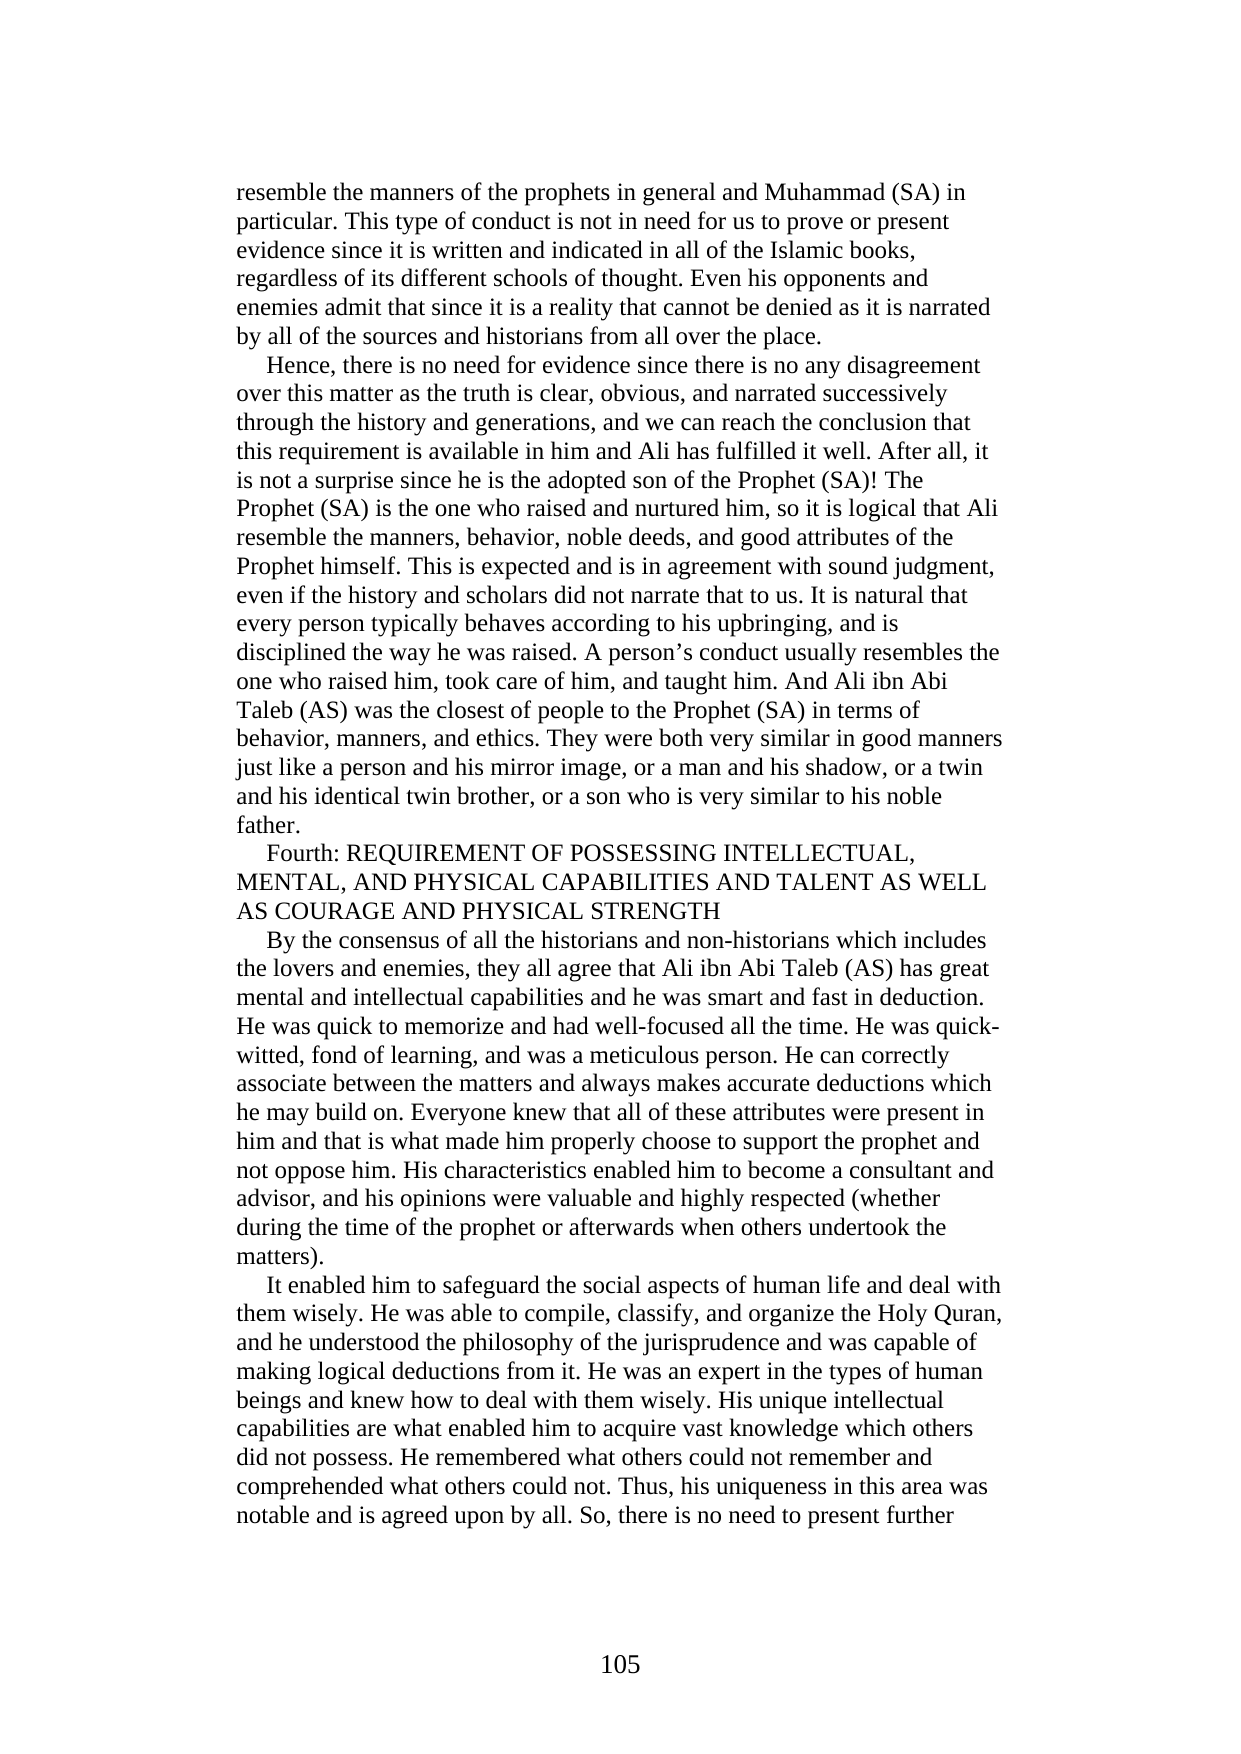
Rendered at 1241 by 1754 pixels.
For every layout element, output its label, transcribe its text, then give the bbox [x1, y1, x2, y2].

text Fourth: REQUIREMENT OF POSSESSING INTELLECTUAL, MENTAL, AND PHYSICAL CAPABILITIES AND TALENT AS WELL AS COURAGE AND PHYSICAL STRENGTH [236, 838, 1004, 925]
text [236, 177, 1004, 350]
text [236, 1270, 1004, 1528]
text Hence, there is no need for evidence since there is no any disagreement over this matter as the truth is clear, obvious, and narrated successively through the history and generations, and we can reach the conclusion that this requirement is available in him and Ali has fulfilled it well. After all, it is not a surprise since he is the adopted son of the Prophet (SA)! The Prophet (SA) is the one who raised and nurtured him, so it is logical that Ali resemble the manners, behavior, noble deeds, and good attributes of the Prophet himself. This is expected and is in agreement with sound judgment, even if the history and scholars did not narrate that to us. It is natural that every person typically behaves according to his upbringing, and is disciplined the way he was raised. A person’s conduct usually resembles the one who raised him, took care of him, and taught him. And Ali ibn Abi Taleb (AS) was the closest of people to the Prophet (SA) in terms of behavior, manners, and ethics. They were both very similar in good manners just like a person and his mirror image, or a man and his shadow, or a twin and his identical twin brother, or a son who is very similar to his noble father. [236, 350, 1004, 838]
text By the consensus of all the historians and non-historians which includes the lovers and enemies, they all agree that Ali ibn Abi Taleb (AS) has great mental and intellectual capabilities and he was smart and fast in deduction. He was quick to memorize and had well-focused all the time. He was quick-witted, fond of learning, and was a meticulous person. He can correctly associate between the matters and always makes accurate deductions which he may build on. Everyone knew that all of these attributes were present in him and that is what made him properly choose to support the prophet and not oppose him. His characteristics enabled him to become a consultant and advisor, and his opinions were valuable and highly respected (whether during the time of the prophet or afterwards when others undertook the matters). [236, 925, 1004, 1270]
